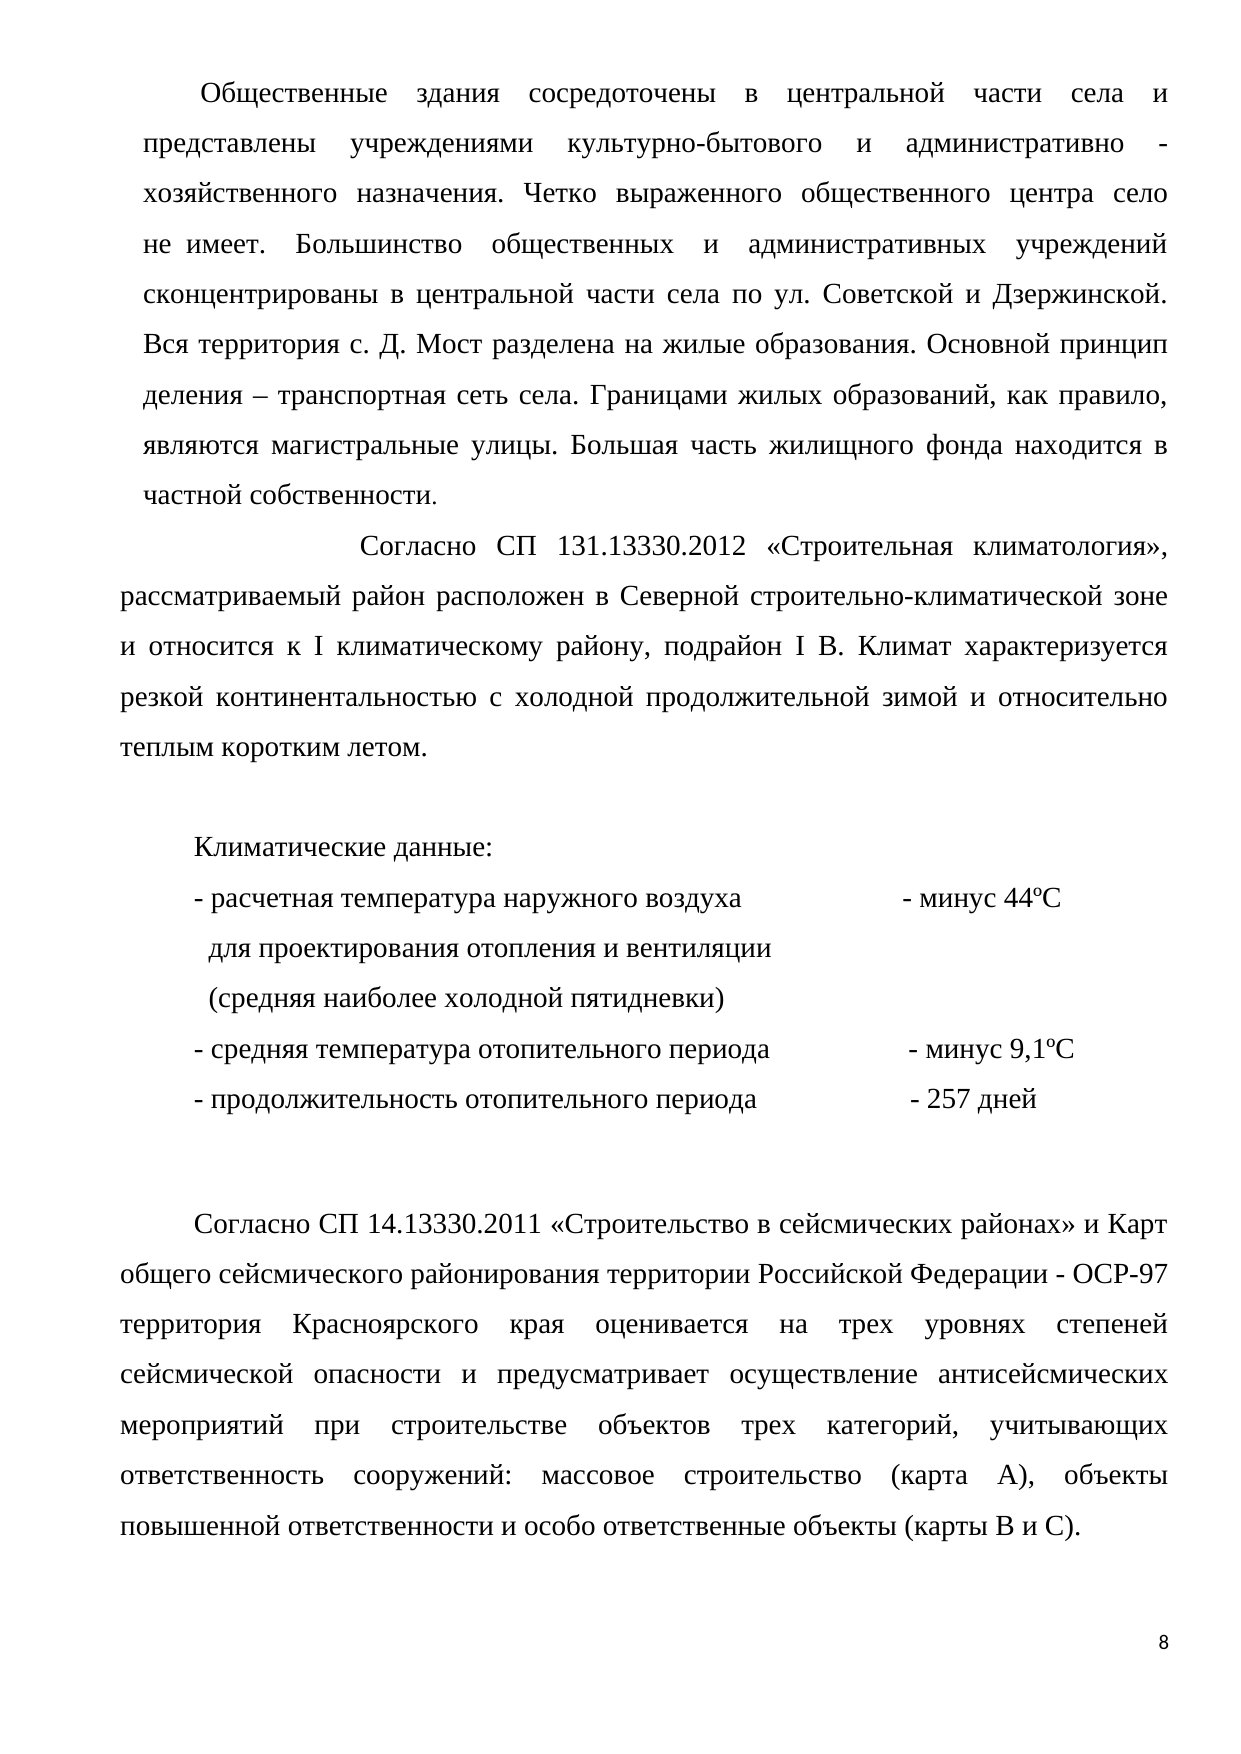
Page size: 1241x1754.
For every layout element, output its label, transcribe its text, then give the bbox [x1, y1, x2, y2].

text (средняя наиболее холодной пятидневки) [120, 981, 1169, 1014]
text Климатические данные: [120, 829, 1169, 863]
text Согласно СП 14.13330.2011 «Строительство в сейсмических районах» и Карт общего сейсмического районирования территории Российской Федерации - ОСР-97 территория Красноярского края оценивается на трех уровнях степеней сейсмической опасности и предусматривает осуществление антисейсмических мероприятий при строительстве объектов трех категорий, учитывающих ответственность сооружений: массовое строительство (карта А), объекты повышенной ответственности и особо ответственные объекты (карты В и С). [120, 1206, 1169, 1541]
text - продолжительность отопительного периода - 257 дней [120, 1081, 1169, 1115]
text - средняя температура отопительного периода - минус 9,1ºС [120, 1031, 1169, 1064]
text - расчетная температура наружного воздуха - минус 44ºС [120, 880, 1169, 913]
text Согласно СП 131.13330.2012 «Строительная климатология», рассматриваемый район расположен в Северной строительно-климатической зоне и относится к I климатическому району, подрайон I В. Климат характеризуется резкой континентальностью с холодной продолжительной зимой и относительно теплым коротким летом. [120, 528, 1169, 762]
text Общественные здания сосредоточены в центральной части села и представлены учреждениями культурно-бытового и административно -хозяйственного назначения. Четко выраженного общественного центра село не имеет. Большинство общественных и административных учреждений сконцентрированы в центральной части села по ул. Советской и Дзержинской. Вся территория с. Д. Мост разделена на жилые образования. Основной принцип деления – транспортная сеть села. Границами жилых образований, как правило, являются магистральные улицы. Большая часть жилищного фонда находится в частной собственности. [143, 75, 1169, 511]
text для проектирования отопления и вентиляции [120, 930, 1169, 964]
